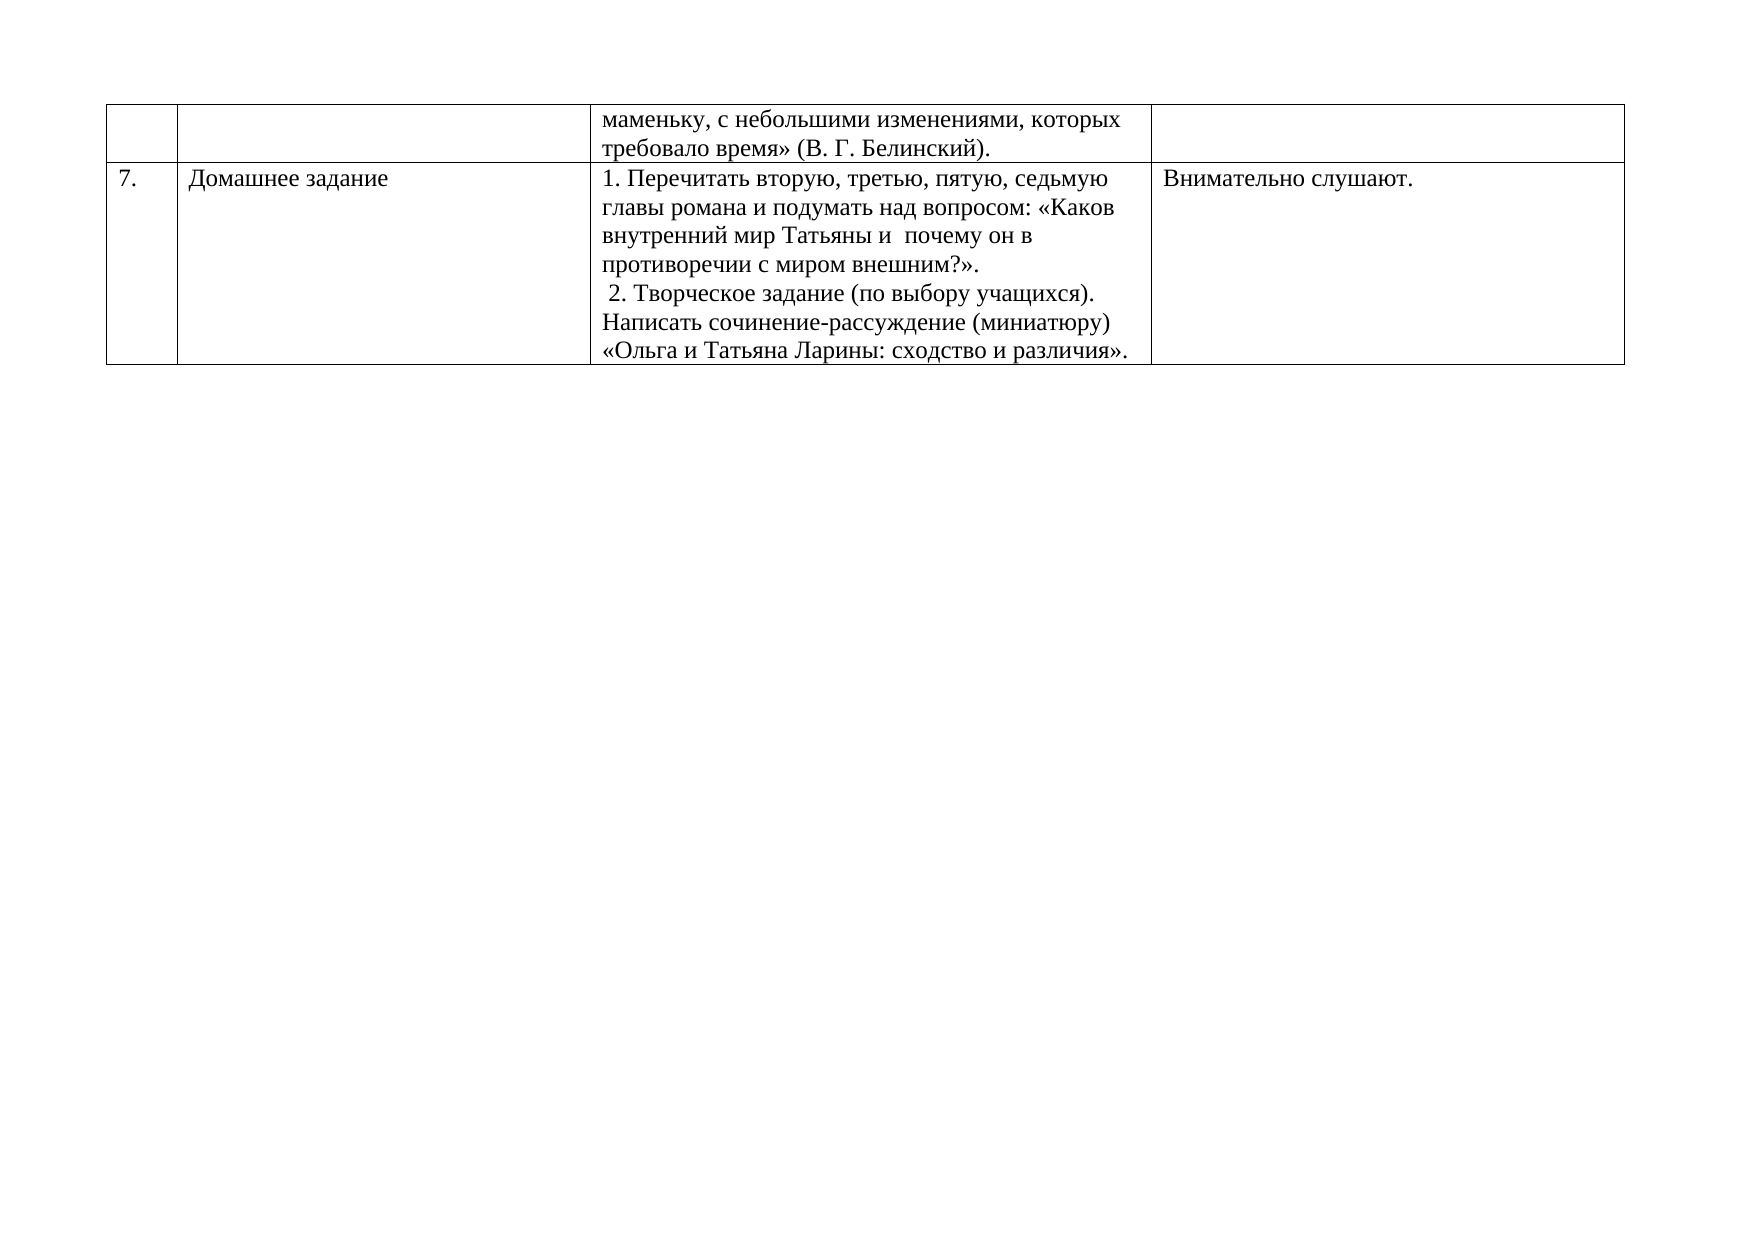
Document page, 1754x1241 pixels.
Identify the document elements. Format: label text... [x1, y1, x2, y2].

table_cell 1. Перечитать вторую, третью, пятую, седьмую главы романа и подумать над вопросом: «Каков внутренний мир Татьяны и почему он в противоречии с миром внешним?». 2. Творческое задание (по выбору учащихся). Написать сочинение-рассуждение (миниатюру) «Ольга и Татьяна Ларины: сходство и различия». [591, 163, 1151, 364]
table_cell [591, 105, 1151, 162]
table_cell 7. [107, 163, 177, 364]
table_cell Внимательно слушают. [1152, 163, 1624, 364]
table_cell Домашнее задание [178, 163, 590, 364]
table_cell 6. [107, 105, 177, 162]
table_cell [1152, 105, 1624, 162]
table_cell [178, 105, 590, 162]
